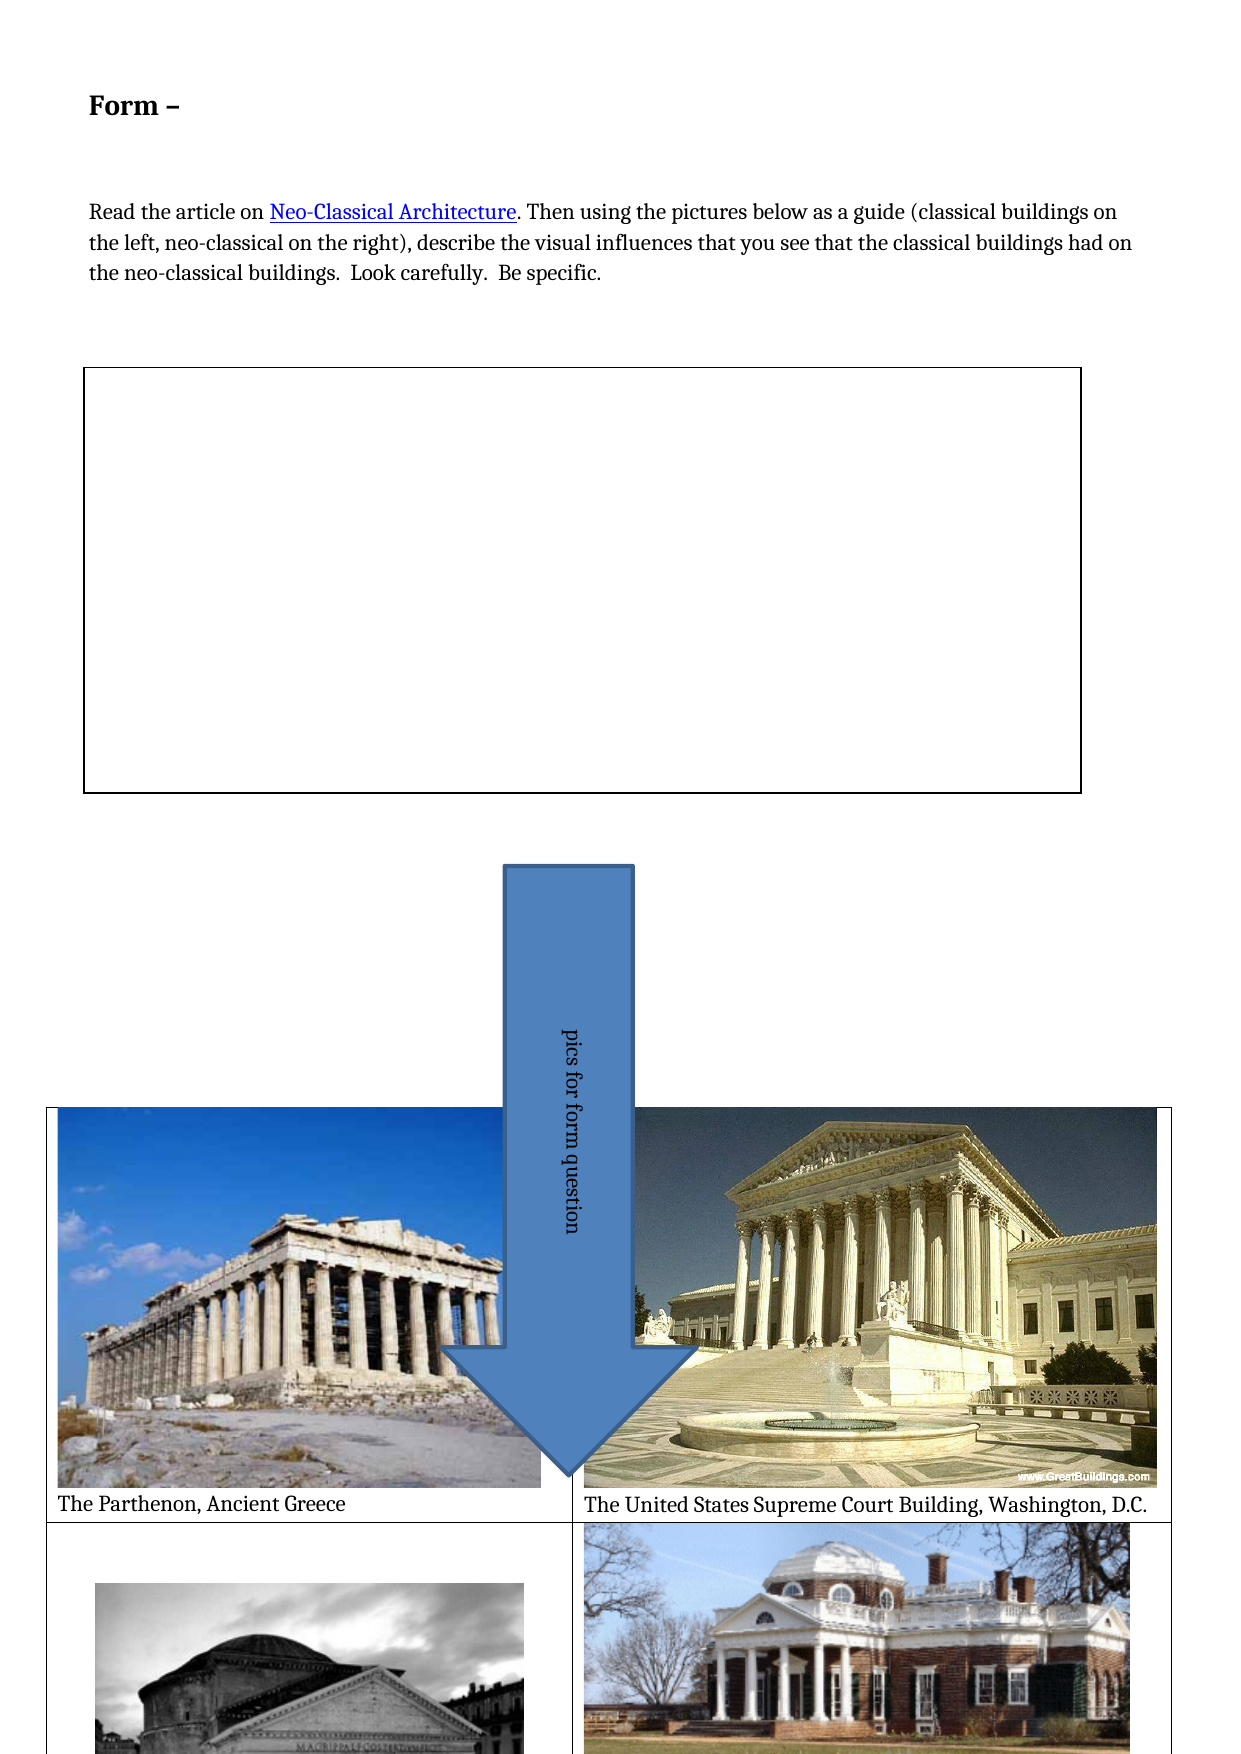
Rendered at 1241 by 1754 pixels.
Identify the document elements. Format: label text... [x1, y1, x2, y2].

picture [95, 1583, 524, 1754]
picture [57, 1107, 541, 1488]
picture [583, 1107, 1157, 1488]
text Read the article on Neo-Classical Architecture. Then using the pictures below as a guide (classical buildings on the left, neo-classical on the right), describe the visual influences that you see that the classical buildings had on the neo-classical buildings. Look carefully. Be specific. [89, 199, 1152, 286]
text Form – [89, 89, 1152, 122]
picture [583, 1523, 1130, 1754]
